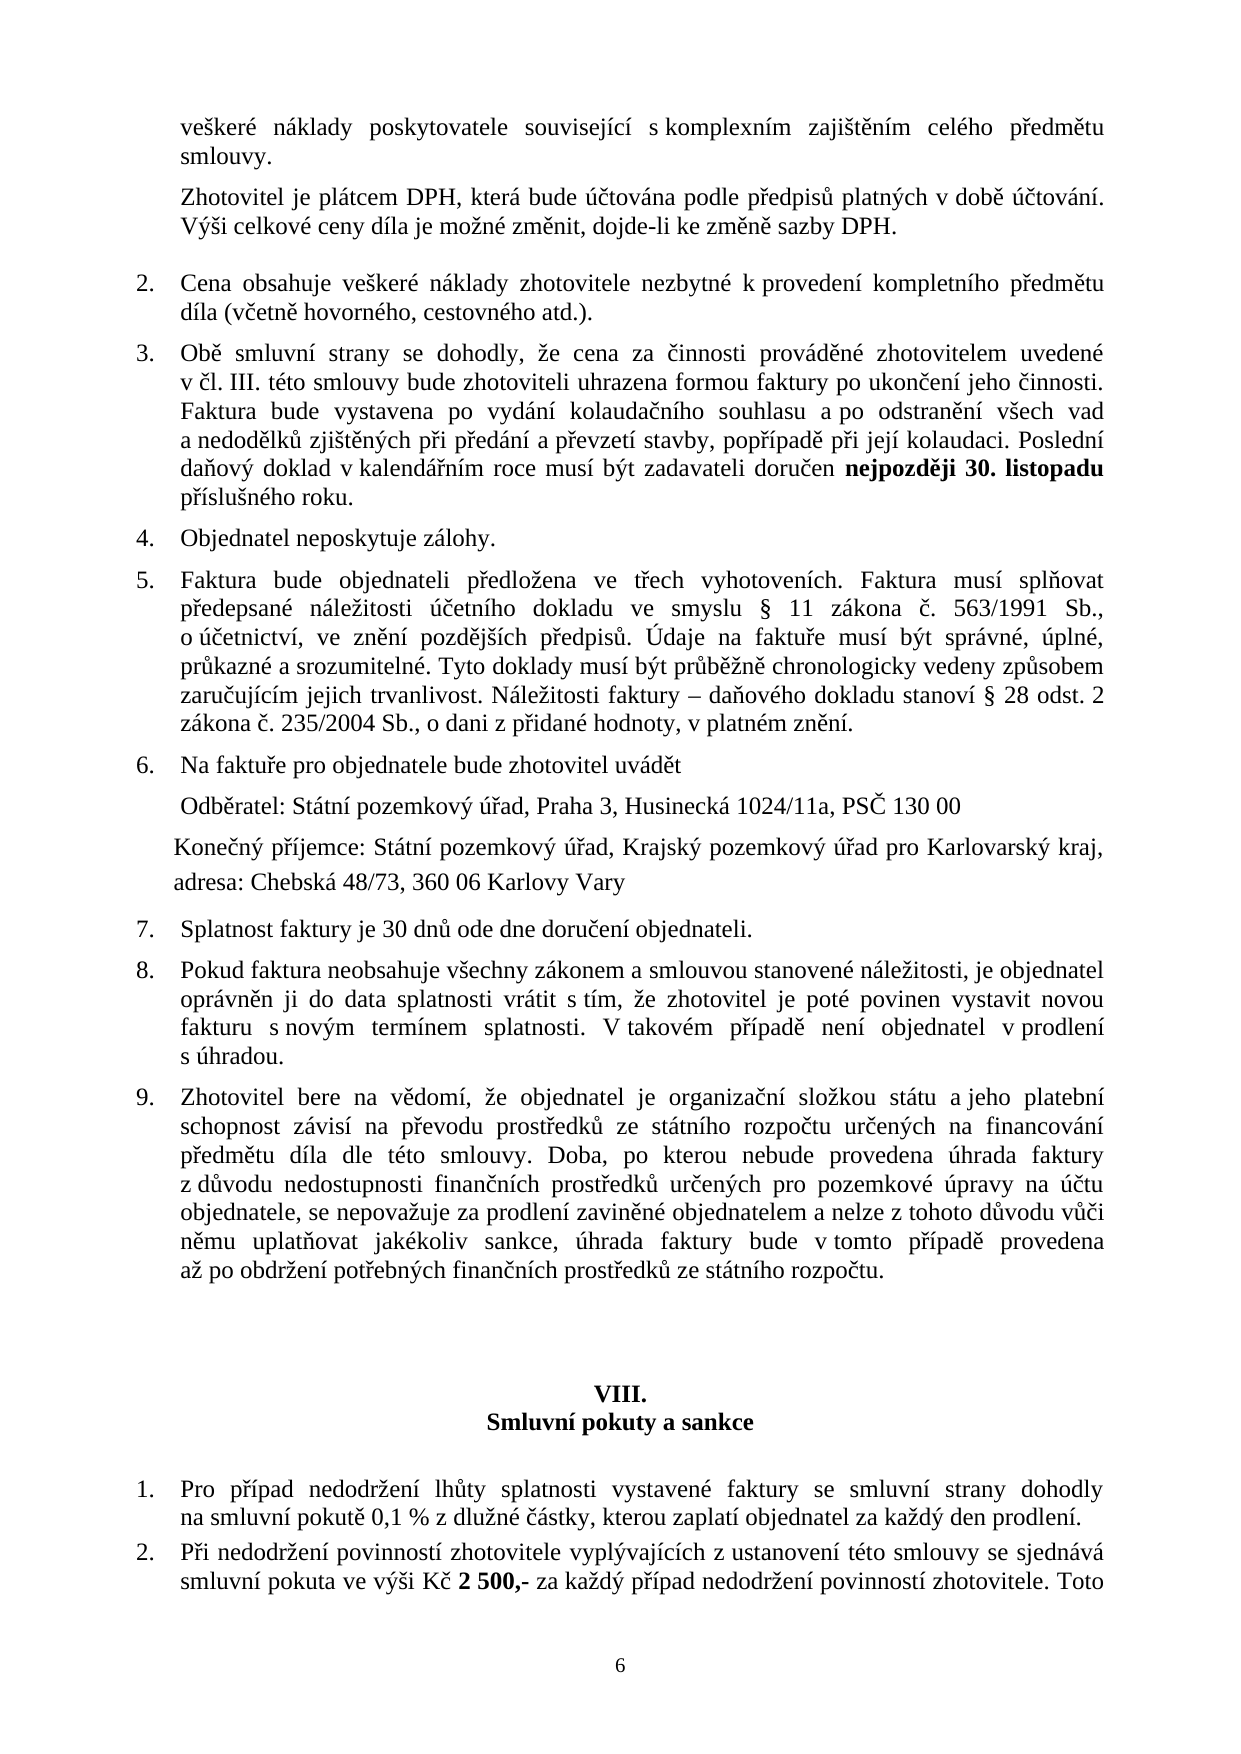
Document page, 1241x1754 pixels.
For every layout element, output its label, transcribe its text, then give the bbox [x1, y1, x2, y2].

list Cena obsahuje veškeré náklady zhotovitele nezbytné k provedení kompletního předmětu díla (včetně hovorného, cestovného atd.). [136, 268, 1104, 326]
list Pokud faktura neobsahuje všechny zákonem a smlouvou stanovené náležitosti, je objednatel oprávněn ji do data splatnosti vrátit s tím, že zhotovitel je poté povinen vystavit novou fakturu s novým termínem splatnosti. V takovém případě není objednatel v prodlení s úhradou. [136, 955, 1104, 1070]
list Splatnost faktury je 30 dnů ode dne doručení objednateli. [136, 914, 1104, 942]
text Smluvní pokuty a sankce [136, 1407, 1104, 1436]
text Odběratel: Státní pozemkový úřad, Praha 3, Husinecká 1024/11a, PSČ 130 00 [180, 791, 1104, 820]
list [136, 1537, 1104, 1595]
list Obě smluvní strany se dohodly, že cena za činnosti prováděné zhotovitelem uvedené v čl. III. této smlouvy bude zhotoviteli uhrazena formou faktury po ukončení jeho činnosti. Faktura bude vystavena po vydání kolaudačního souhlasu a po odstranění všech vad a nedodělků zjištěných při předání a převzetí stavby, popřípadě při její kolaudaci. Poslední daňový doklad v kalendářním roce musí být zadavateli doručen nejpozději 30. listopadu příslušného roku. [136, 338, 1104, 511]
list Objednatel neposkytuje zálohy. [136, 523, 1104, 552]
list Pro případ nedodržení lhůty splatnosti vystavené faktury se smluvní strany dohodly na smluvní pokutě 0,1 % z dlužné částky, kterou zaplatí objednatel za každý den prodlení. [136, 1474, 1104, 1531]
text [136, 112, 1104, 170]
list Zhotovitel bere na vědomí, že objednatel je organizační složkou státu a jeho platební schopnost závisí na převodu prostředků ze státního rozpočtu určených na financování předmětu díla dle této smlouvy. Doba, po kterou nebude provedena úhrada faktury z důvodu nedostupnosti finančních prostředků určených pro pozemkové úpravy na účtu objednatele, se nepovažuje za prodlení zaviněné objednatelem a nelze z tohoto důvodu vůči němu uplatňovat jakékoliv sankce, úhrada faktury bude v tomto případě provedena až po obdržení potřebných finančních prostředků ze státního rozpočtu. [136, 1082, 1104, 1284]
list Na faktuře pro objednatele bude zhotovitel uvádět [136, 750, 1104, 778]
text Zhotovitel je plátcem DPH, která bude účtována podle předpisů platných v době účtování. Výši celkové ceny díla je možné změnit, dojde-li ke změně sazby DPH. [136, 182, 1104, 240]
list Faktura bude objednateli předložena ve třech vyhotoveních. Faktura musí splňovat předepsané náležitosti účetního dokladu ve smyslu § 11 zákona č. 563/1991 Sb., o účetnictví, ve znění pozdějších předpisů. Údaje na faktuře musí být správné, úplné, průkazné a srozumitelné. Tyto doklady musí být průběžně chronologicky vedeny způsobem zaručujícím jejich trvanlivost. Náležitosti faktury – daňového dokladu stanoví § 28 odst. 2 zákona č. 235/2004 Sb., o dani z přidané hodnoty, v platném znění. [136, 565, 1104, 737]
list Konečný příjemce: Státní pozemkový úřad, Krajský pozemkový úřad pro Karlovarský kraj, adresa: Chebská 48/73, 360 06 Karlovy Vary [173, 832, 1104, 895]
text VIII. [136, 1379, 1104, 1407]
